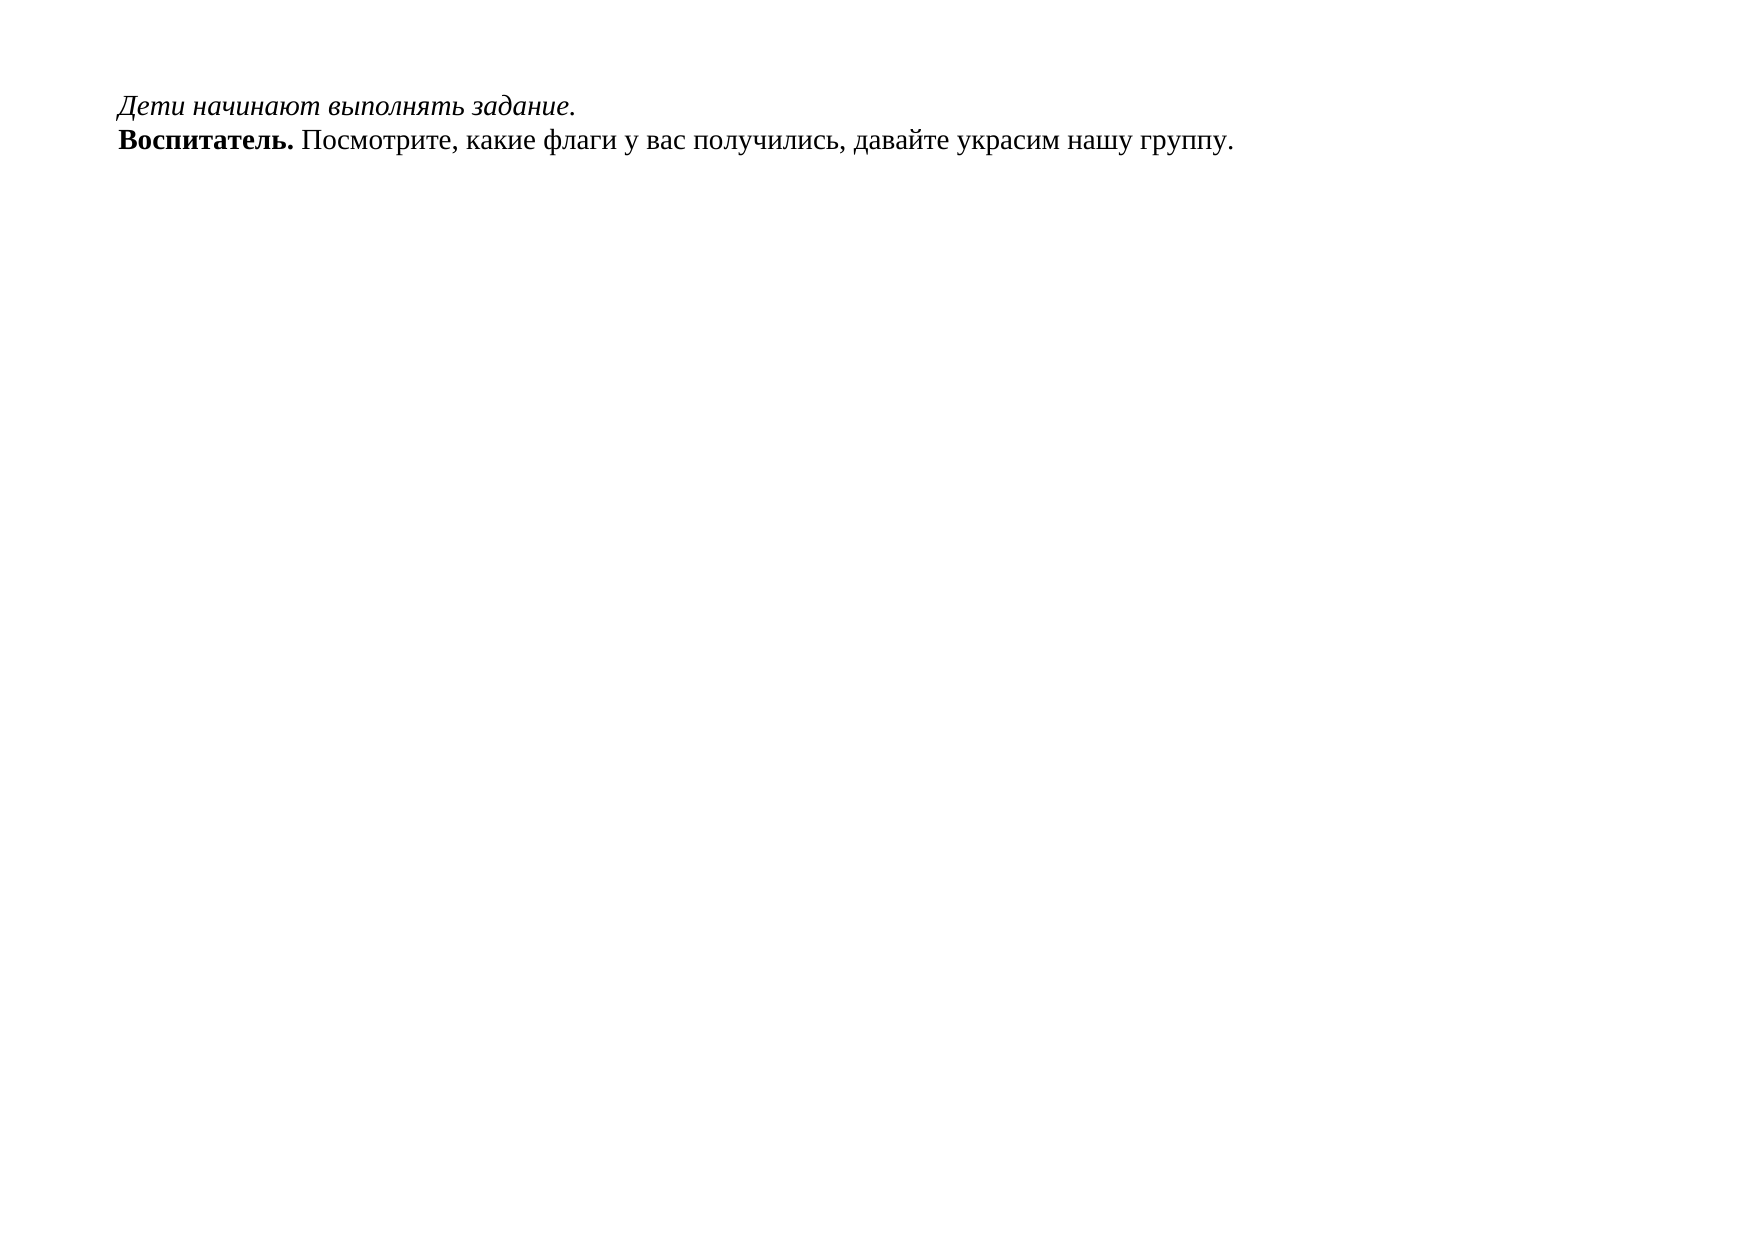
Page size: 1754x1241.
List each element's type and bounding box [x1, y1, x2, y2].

text [118, 88, 1636, 156]
